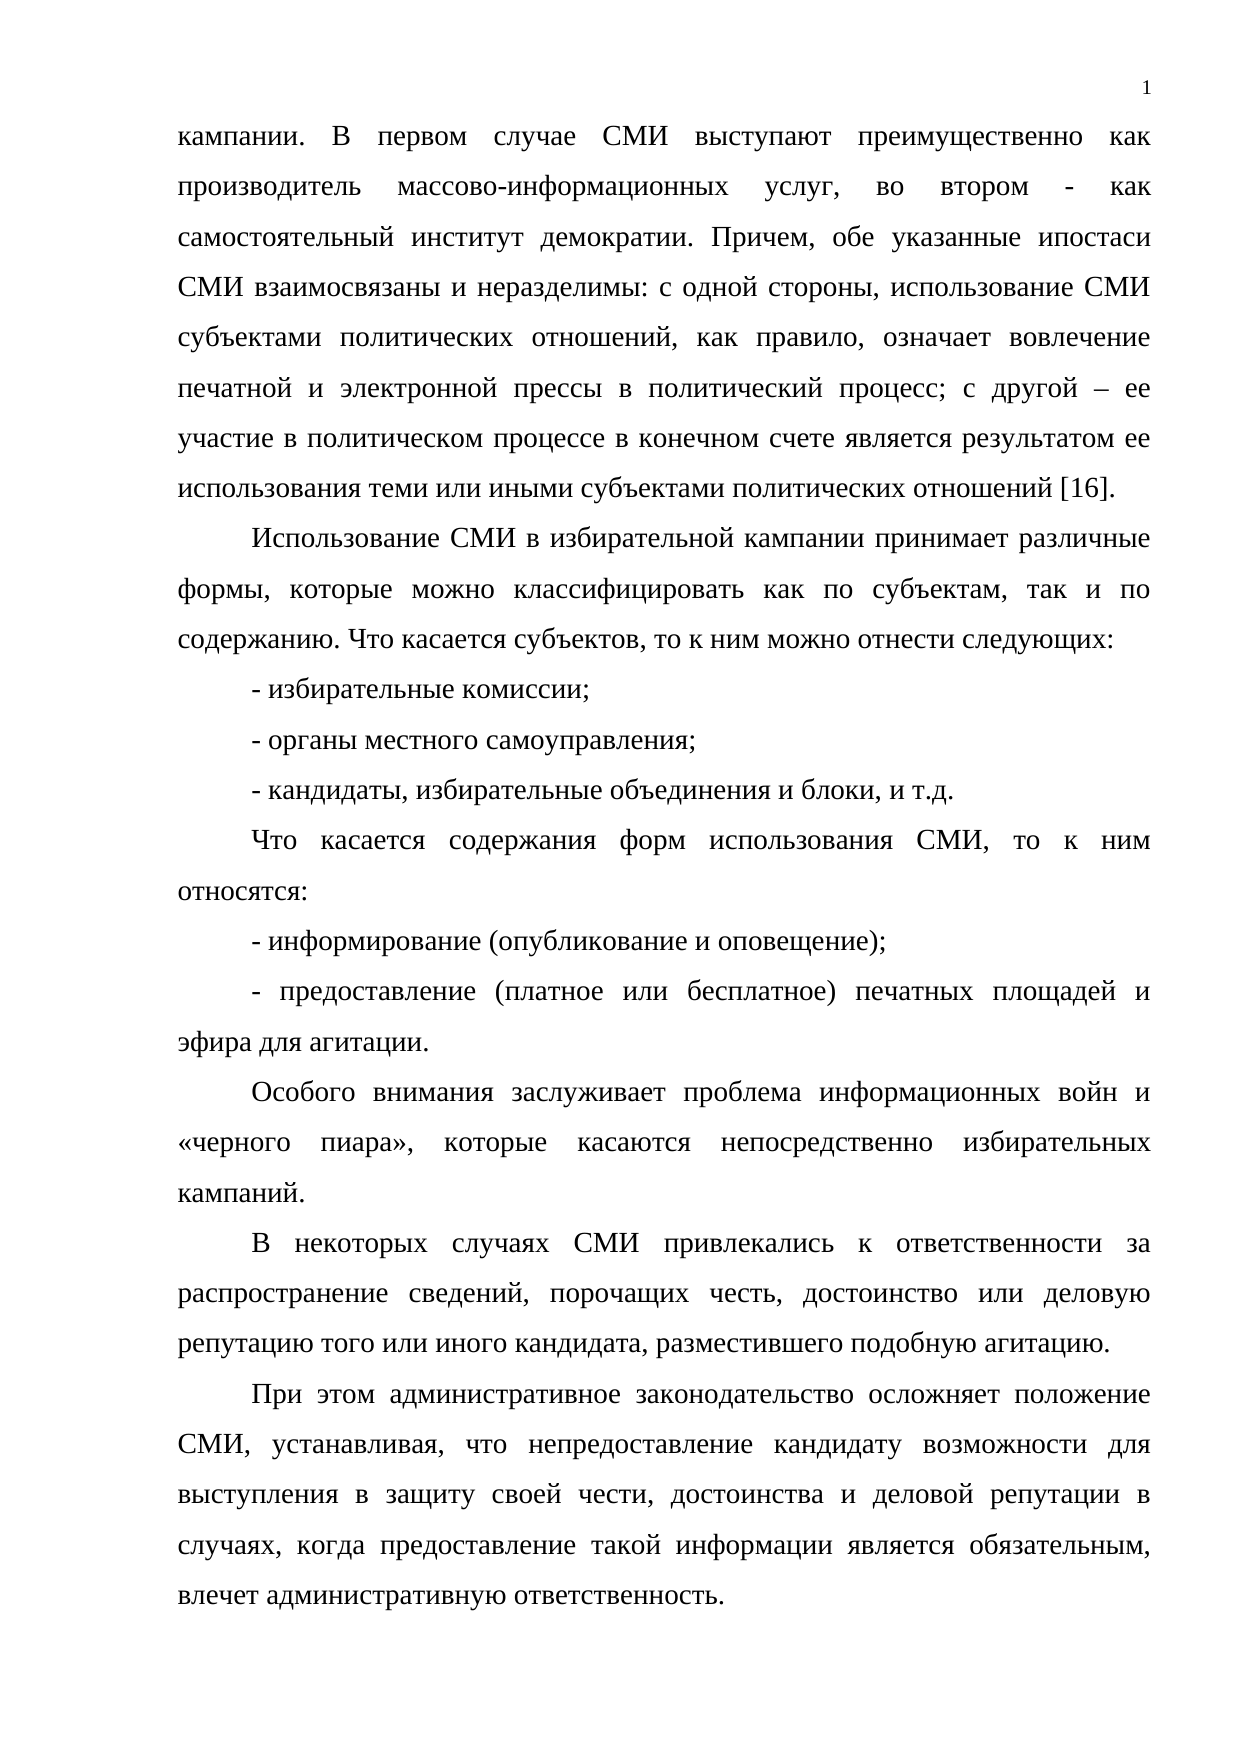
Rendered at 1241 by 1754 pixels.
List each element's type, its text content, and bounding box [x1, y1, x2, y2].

text При этом административное законодательство осложняет положение СМИ, устанавливая, что непредоставление кандидату возможности для выступления в защиту своей чести, достоинства и деловой репутации в случаях, когда предоставление такой информации является обязательным, влечет административную ответственность. [177, 1376, 1152, 1611]
text - предоставление (платное или бесплатное) печатных площадей и эфира для агитации. [177, 973, 1152, 1057]
text - избирательные комиссии; [177, 672, 1152, 705]
text - органы местного самоуправления; [177, 722, 1152, 755]
text Что касается содержания форм использования СМИ, то к ним относятся: [177, 822, 1152, 906]
text В некоторых случаях СМИ привлекались к ответственности за распространение сведений, порочащих честь, достоинство или деловую репутацию того или иного кандидата, разместившего подобную агитацию. [177, 1225, 1152, 1359]
text Использование СМИ в избирательной кампании принимает различные формы, которые можно классифицировать как по субъектам, так и по содержанию. Что касается субъектов, то к ним можно отнести следующих: [177, 521, 1152, 655]
text - информирование (опубликование и оповещение); [177, 923, 1152, 957]
text - кандидаты, избирательные объединения и блоки, и т.д. [177, 772, 1152, 806]
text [177, 118, 1152, 504]
text Особого внимания заслуживает проблема информационных войн и «черного пиара», которые касаются непосредственно избирательных кампаний. [177, 1074, 1152, 1208]
